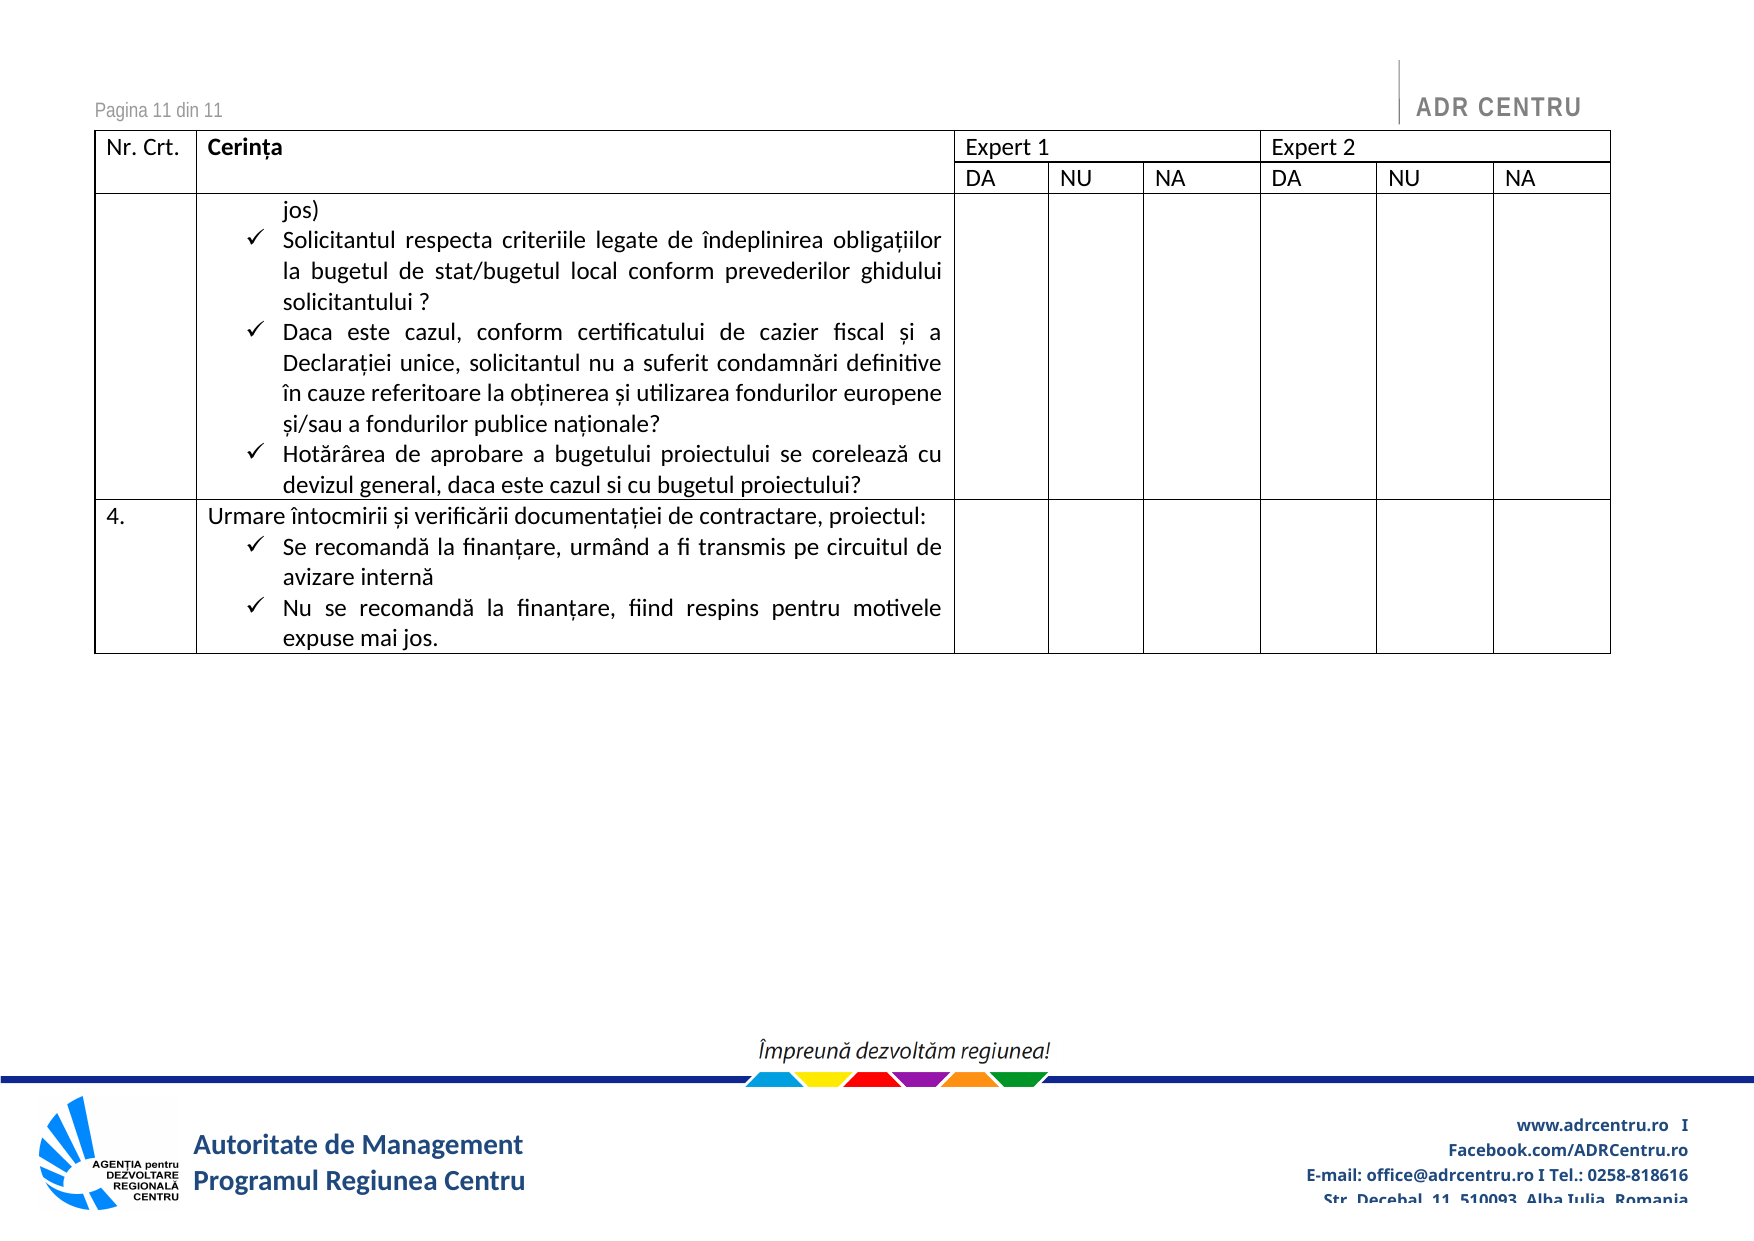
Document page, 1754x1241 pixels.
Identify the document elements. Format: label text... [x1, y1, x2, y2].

table_cell [955, 500, 1048, 653]
table_cell 3. [96, 194, 196, 499]
table_cell [1144, 194, 1260, 499]
table_cell [955, 194, 1048, 499]
table_cell NU [1049, 163, 1143, 193]
table_cell [1261, 194, 1376, 499]
table_cell NA [1144, 163, 1260, 193]
table_cell [1494, 500, 1610, 653]
table_header Expert 1 [955, 131, 1260, 161]
table_cell [1377, 194, 1493, 499]
table_cell Urmare întocmirii și verificării documentației de contractare, proiectul: Se recomandă la finanțare, urmând a fi transmis pe circuitul de avizare internă Nu se recomandă la finanțare, fiind respins pentru motivele expuse mai jos. [197, 500, 954, 653]
table_cell NU [1377, 163, 1493, 193]
table_cell DA [955, 163, 1048, 193]
table_header Nr. Crt. [96, 131, 196, 193]
picture [0, 1072, 758, 1087]
picture [745, 1037, 1064, 1064]
table_cell NA [1494, 163, 1610, 193]
table_cell 4. [96, 500, 196, 653]
picture [39, 1096, 179, 1210]
table_cell [1049, 194, 1143, 499]
picture [791, 1072, 1754, 1087]
table_cell [1049, 500, 1143, 653]
table_header Expert 2 [1261, 131, 1610, 161]
table_cell [1261, 500, 1376, 653]
table_cell [1144, 500, 1260, 653]
table_cell DA [1261, 163, 1376, 193]
table_cell [1377, 500, 1493, 653]
table_cell [1494, 194, 1610, 499]
table_header Cerința [197, 131, 954, 193]
